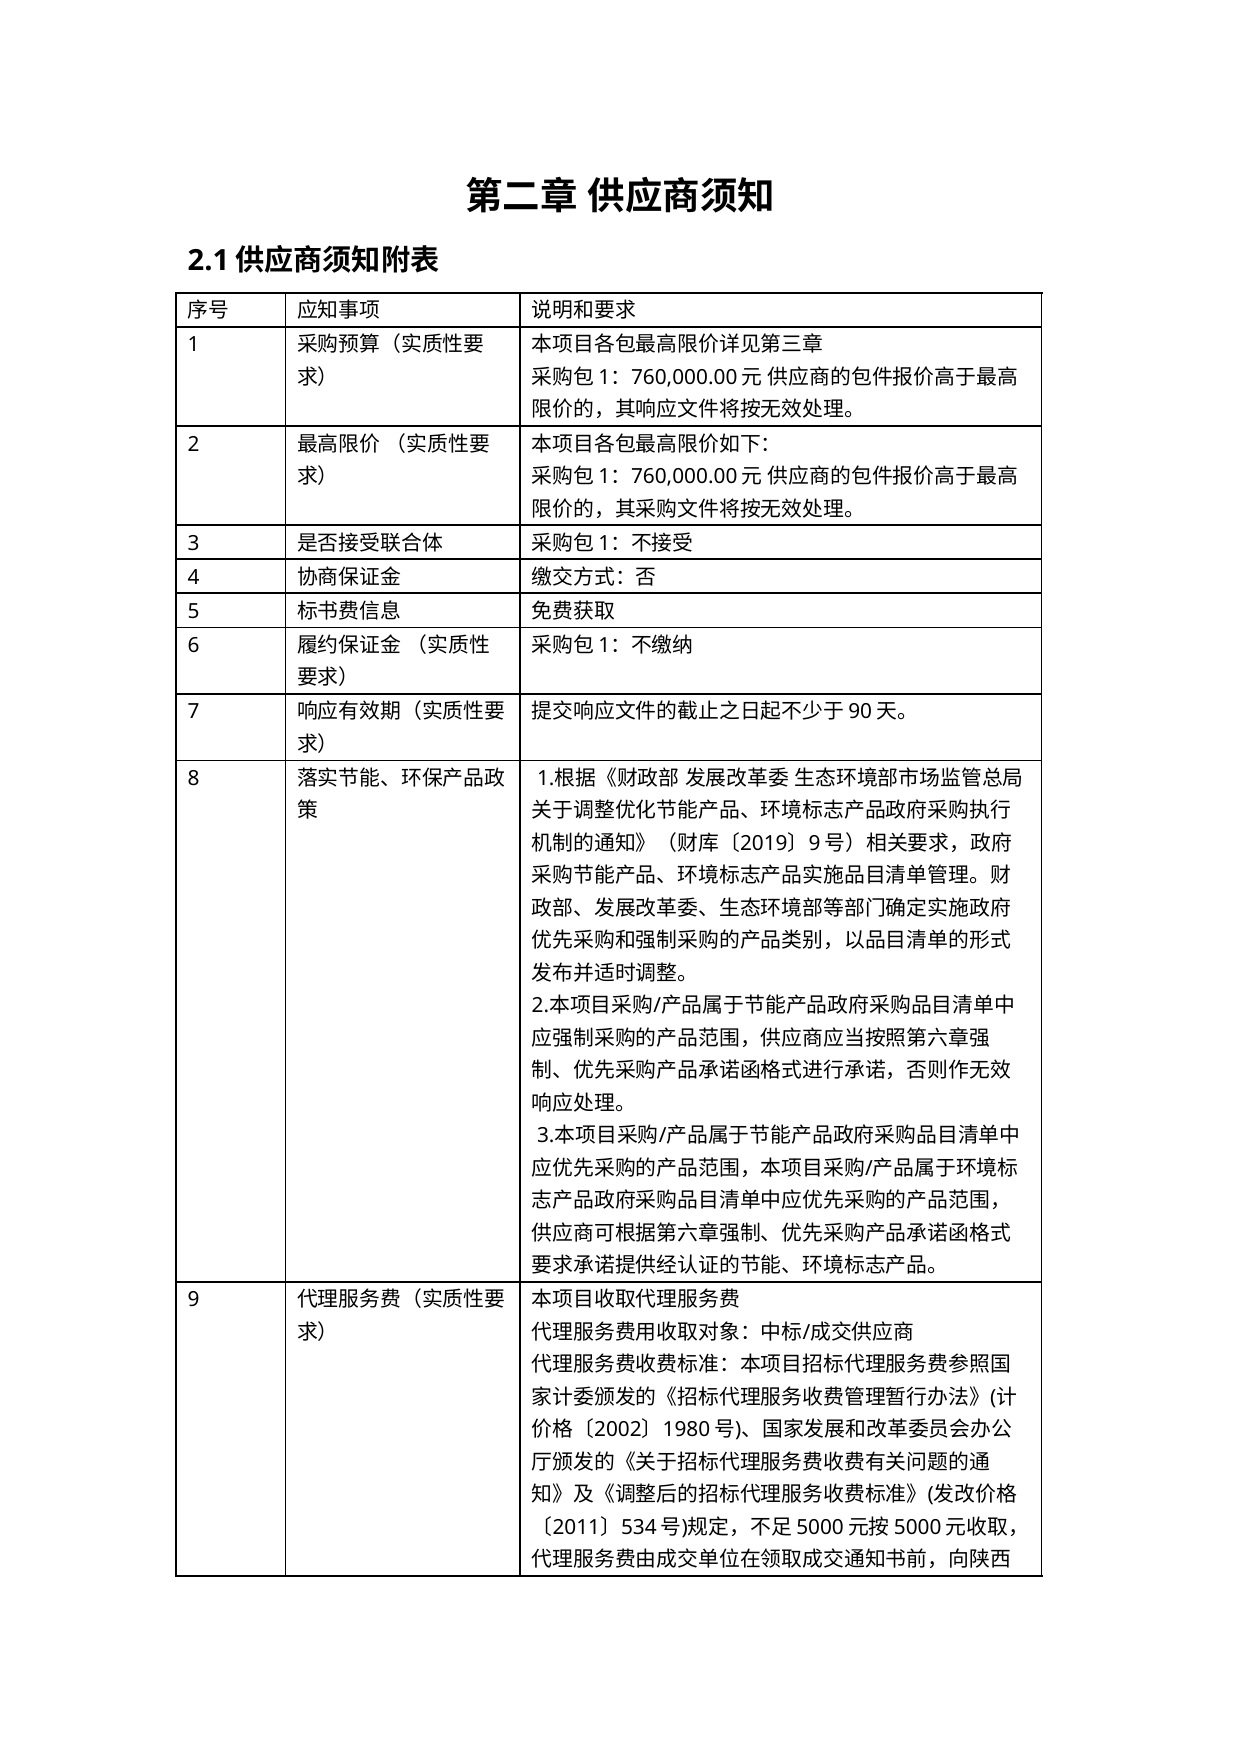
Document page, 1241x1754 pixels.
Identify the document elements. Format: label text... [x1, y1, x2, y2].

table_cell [521, 1283, 1041, 1575]
table_cell 采购预算（实质性要求） [286, 328, 519, 425]
text 2.1供应商须知附表 [187, 227, 1053, 292]
table_cell 9 [177, 1283, 285, 1575]
table_header 应知事项 [286, 294, 519, 326]
table_cell 最高限价 （实质性要求） [286, 427, 519, 524]
table_cell 4 [177, 560, 285, 592]
table_cell 本项目各包最高限价详见第三章 采购包1：760,000.00元 供应商的包件报价高于最高限价的，其响应文件将按无效处理。 [521, 328, 1041, 425]
table_cell 提交响应文件的截止之日起不少于90天。 [521, 695, 1041, 759]
table_cell 标书费信息 [286, 594, 519, 626]
text 第二章 供应商须知 [187, 162, 1053, 227]
table_cell 2 [177, 427, 285, 524]
table_cell 代理服务费（实质性要求） [286, 1283, 519, 1575]
table_header 序号 [177, 294, 285, 326]
table_cell 采购包1：不接受 [521, 526, 1041, 558]
table_cell 6 [177, 628, 285, 693]
table_cell 协商保证金 [286, 560, 519, 592]
table_cell 1.根据《财政部 发展改革委 生态环境部市场监管总局关于调整优化节能产品、环境标志产品政府采购执行机制的通知》（财库〔2019〕9号）相关要求，政府采购节能产品、环境标志产品实施品目清单管理。财政部、发展改革委、生态环境部等部门确定实施政府优先采购和强制采购的产品类别，以品目清单的形式发布并适时调整。 2.本项目采购/产品属于节能产品政府采购品目清单中应强制采购的产品范围，供应商应当按照第六章强制、优先采购产品承诺函格式进行承诺，否则作无效响应处理。 3.本项目采购/产品属于节能产品政府采购品目清单中应优先采购的产品范围，本项目采购/产品属于环境标志产品政府采购品目清单中应优先采购的产品范围，供应商可根据第六章强制、优先采购产品承诺函格式要求承诺提供经认证的节能、环境标志产品。 [521, 761, 1041, 1281]
table_cell 落实节能、环保产品政策 [286, 761, 519, 1281]
table_cell 免费获取 [521, 594, 1041, 626]
table_cell 是否接受联合体 [286, 526, 519, 558]
table_cell 响应有效期（实质性要求） [286, 695, 519, 759]
table_cell 8 [177, 761, 285, 1281]
table_cell 缴交方式：否 [521, 560, 1041, 592]
table_cell 7 [177, 695, 285, 759]
table_cell 本项目各包最高限价如下： 采购包1：760,000.00元 供应商的包件报价高于最高限价的，其采购文件将按无效处理。 [521, 427, 1041, 524]
table_cell 1 [177, 328, 285, 425]
table_header 说明和要求 [521, 294, 1041, 326]
table_cell 履约保证金 （实质性要求） [286, 628, 519, 693]
table_cell 采购包1：不缴纳 [521, 628, 1041, 693]
table_cell 5 [177, 594, 285, 626]
table_cell 3 [177, 526, 285, 558]
